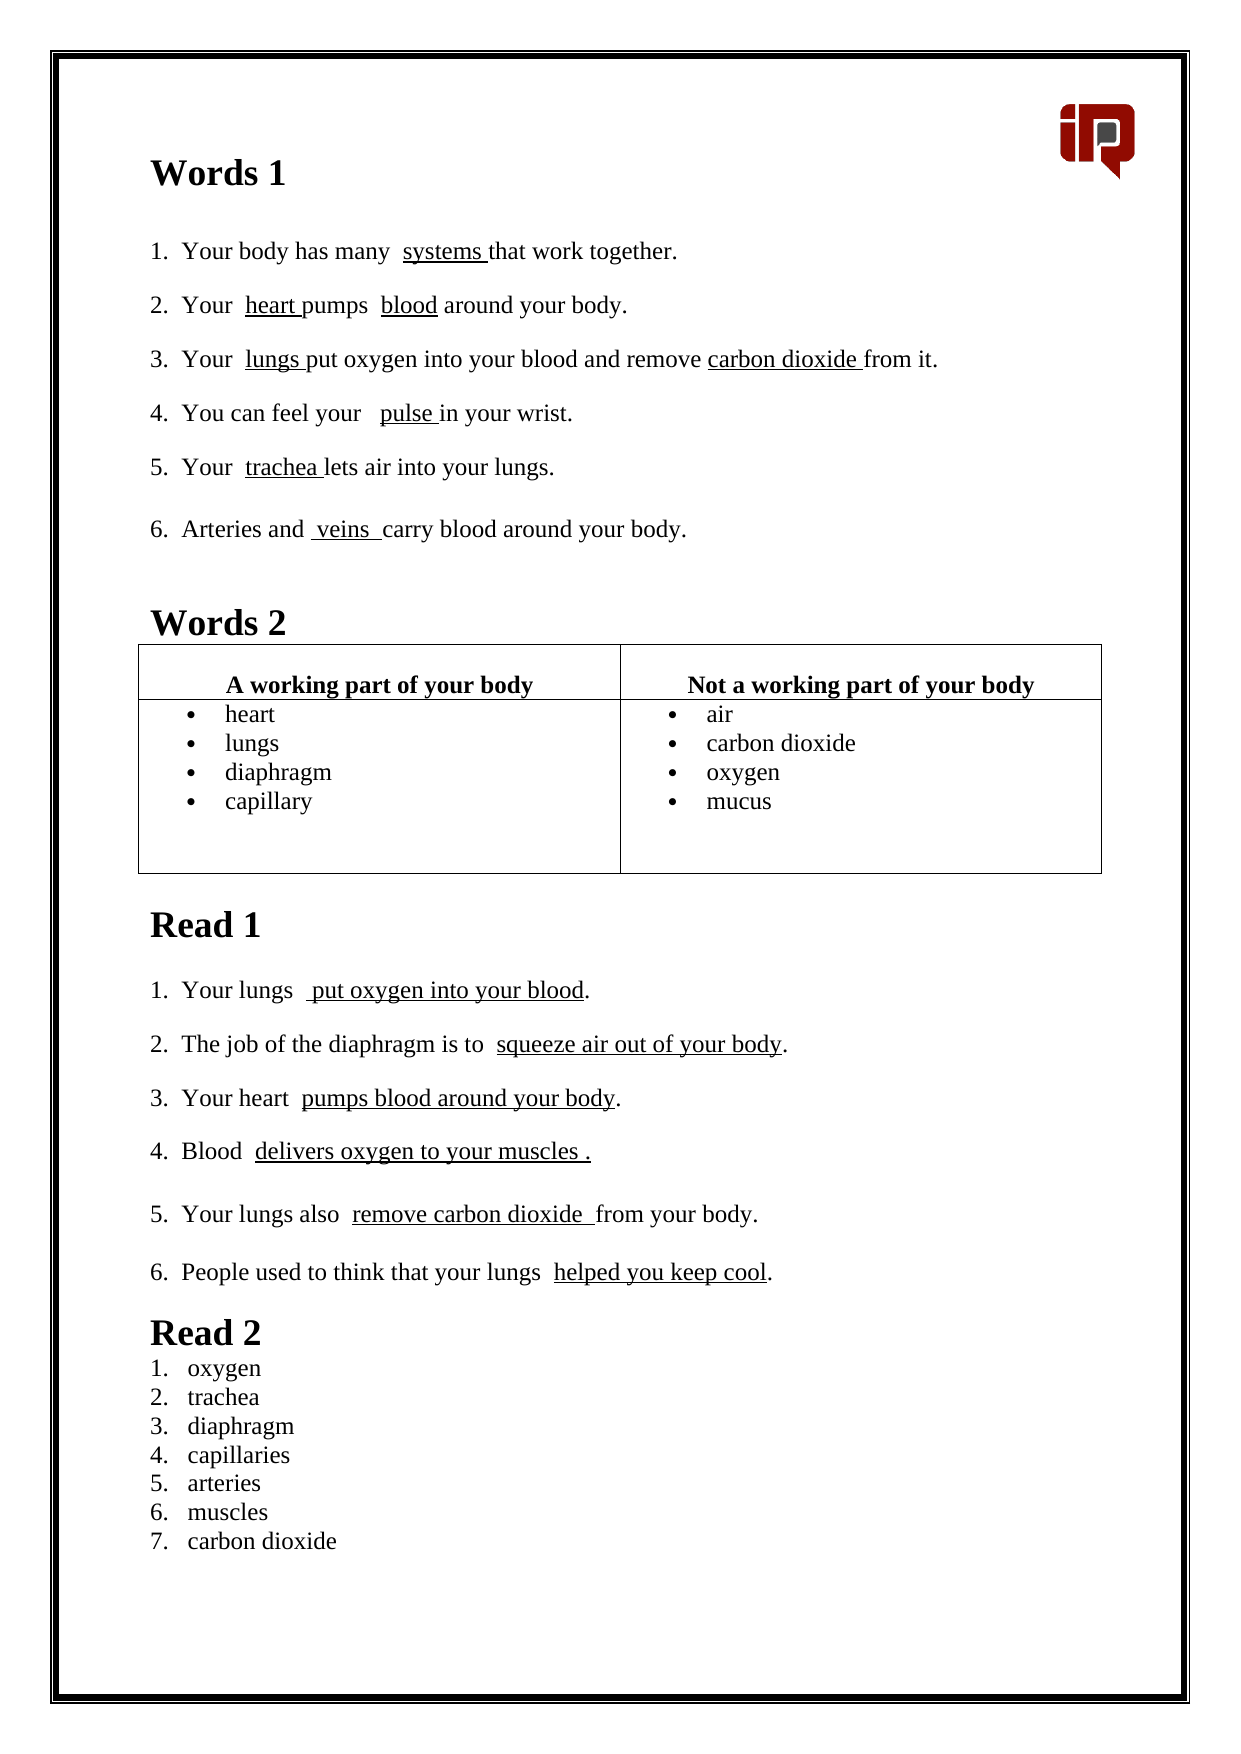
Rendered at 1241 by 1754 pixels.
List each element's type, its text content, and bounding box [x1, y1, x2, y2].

text Read 1 [150, 903, 1090, 946]
text 6. Arteries and veins carry blood around your body. [150, 514, 1090, 543]
table_header A working part of your body [139, 645, 620, 698]
text Words 1 [150, 150, 1039, 193]
text Read 2 [150, 1310, 1090, 1353]
text 1. Your lungs put oxygen into your blood. [150, 975, 1090, 1004]
text 4. Blood delivers oxygen to your muscles . [150, 1136, 1090, 1165]
list carbon dioxide [150, 1526, 1090, 1555]
text 2. Your heart pumps blood around your body. [150, 290, 1090, 319]
text 3. Your heart pumps blood around your body. [150, 1083, 1090, 1111]
list oxygen [150, 1353, 1090, 1382]
list trachea [150, 1382, 1090, 1411]
text 5. Your trachea lets air into your lungs. [150, 452, 1090, 480]
list diaphragm [150, 1411, 1090, 1440]
list muscles [150, 1497, 1090, 1526]
text Words 2 [150, 601, 1090, 644]
text 3. Your lungs put oxygen into your blood and remove carbon dioxide from it. [150, 344, 1090, 373]
text 2. The job of the diaphragm is to squeeze air out of your body. [150, 1029, 1090, 1057]
list arteries [150, 1468, 1090, 1497]
table_header Not a working part of your body [621, 645, 1101, 698]
text 5. Your lungs also remove carbon dioxide from your body. [150, 1199, 1090, 1227]
list capillaries [150, 1440, 1090, 1468]
table_cell heart lungs diaphragm capillary [139, 700, 620, 872]
picture [1039, 91, 1150, 195]
table_cell air carbon dioxide oxygen mucus [621, 700, 1101, 872]
text 6. People used to think that your lungs helped you keep cool. [150, 1257, 1090, 1285]
text 1. Your body has many systems that work together. [150, 236, 1090, 265]
text 4. You can feel your pulse in your wrist. [150, 398, 1090, 427]
